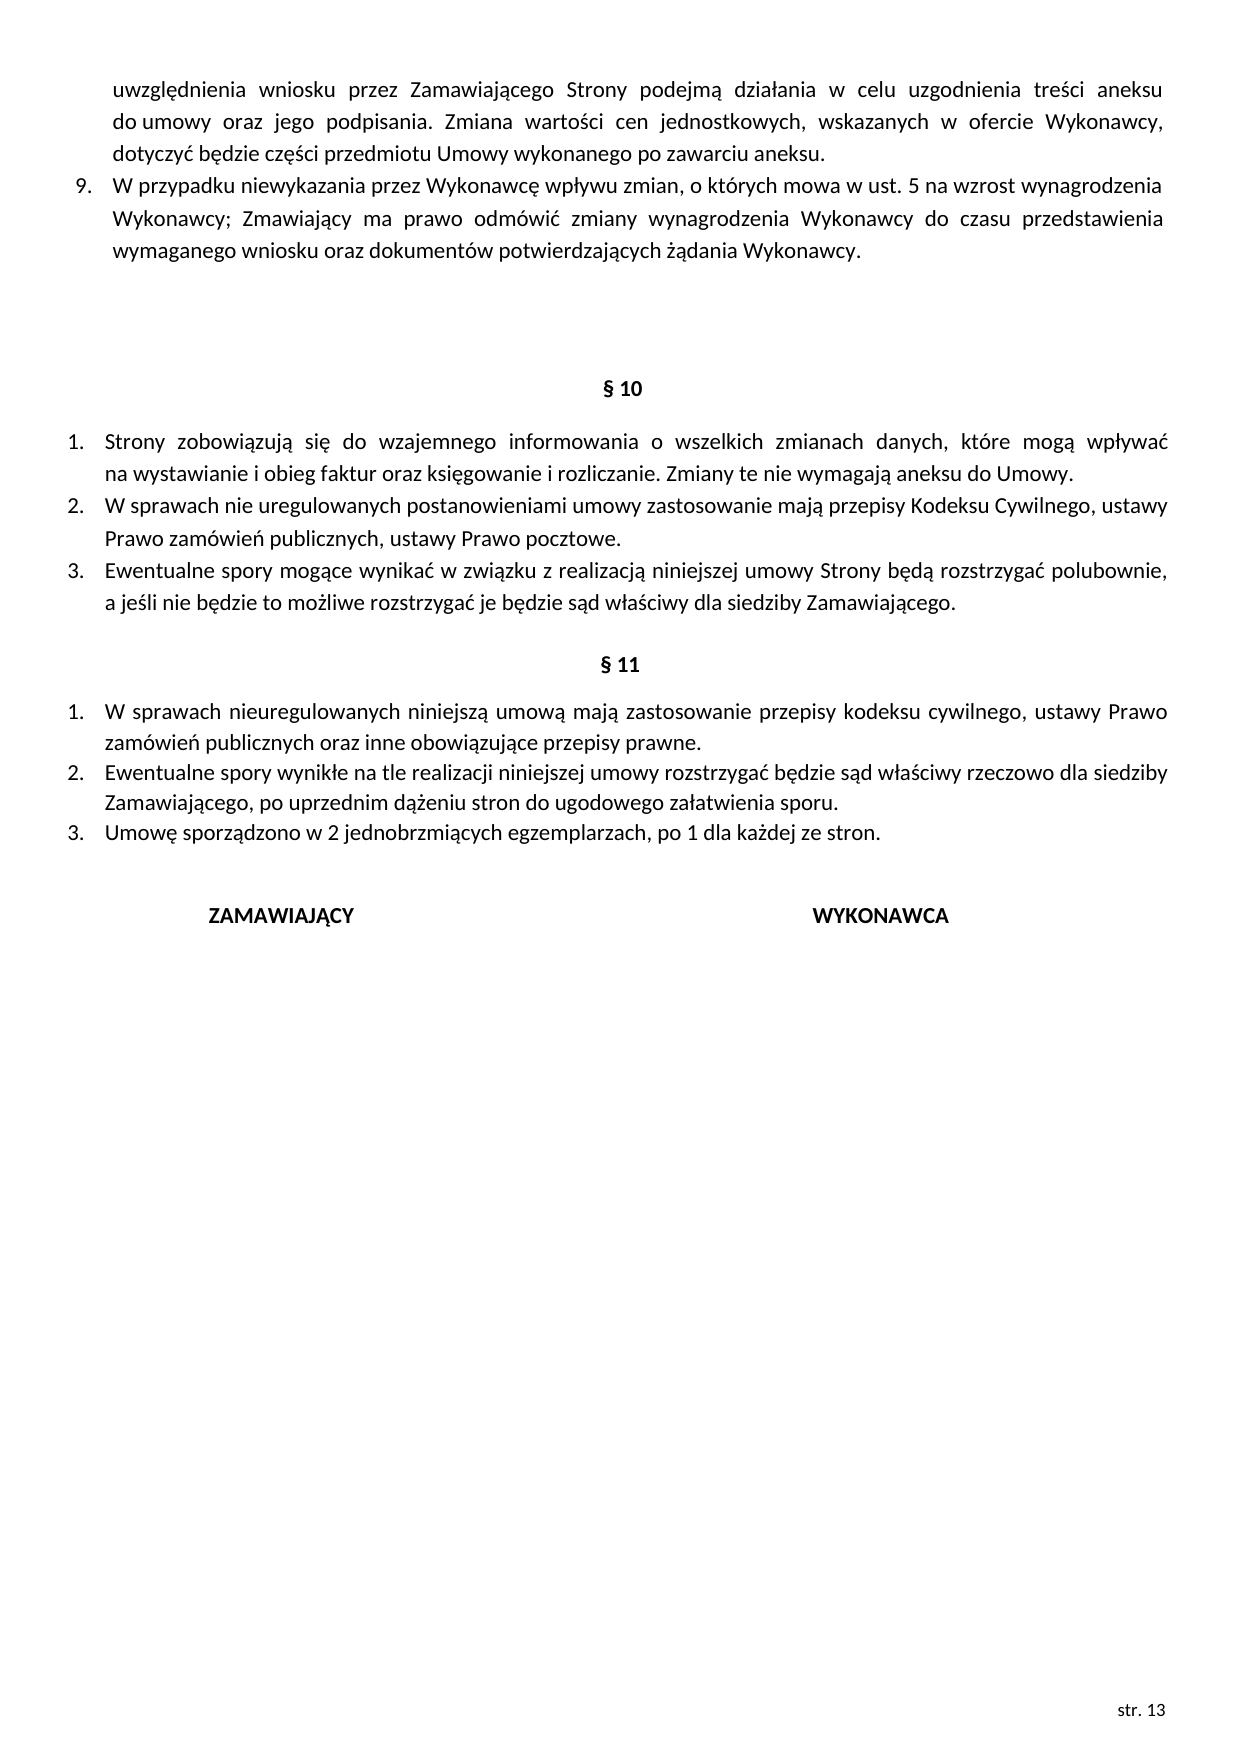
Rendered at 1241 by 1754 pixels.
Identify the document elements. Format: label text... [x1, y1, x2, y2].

list W sprawach nie uregulowanych postanowieniami umowy zastosowanie mają przepisy Kodeksu Cywilnego, ustawy Prawo zamówień publicznych, ustawy Prawo pocztowe. [67, 492, 1170, 552]
text ZAMAWIAJĄCY WYKONAWCA [75, 901, 1165, 929]
text § 10 [75, 374, 1170, 402]
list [75, 75, 1165, 167]
list Strony zobowiązują się do wzajemnego informowania o wszelkich zmianach danych, które mogą wpływać na wystawianie i obieg faktur oraz księgowanie i rozliczanie. Zmiany te nie wymagają aneksu do Umowy. [67, 427, 1170, 487]
list Ewentualne spory mogące wynikać w związku z realizacją niniejszej umowy Strony będą rozstrzygać polubownie, a jeśli nie będzie to możliwe rozstrzygać je będzie sąd właściwy dla siedziby Zamawiającego. [67, 556, 1170, 616]
text § 11 [75, 651, 1165, 678]
list W sprawach nieuregulowanych niniejszą umową mają zastosowanie przepisy kodeksu cywilnego, ustawy Prawo zamówień publicznych oraz inne obowiązujące przepisy prawne. [67, 697, 1170, 756]
list Umowę sporządzono w 2 jednobrzmiących egzemplarzach, po 1 dla każdej ze stron. [67, 818, 1170, 846]
list W przypadku niewykazania przez Wykonawcę wpływu zmian, o których mowa w ust. 5 na wzrost wynagrodzenia Wykonawcy; Zmawiający ma prawo odmówić zmiany wynagrodzenia Wykonawcy do czasu przedstawienia wymaganego wniosku oraz dokumentów potwierdzających żądania Wykonawcy. [75, 172, 1165, 264]
list Ewentualne spory wynikłe na tle realizacji niniejszej umowy rozstrzygać będzie sąd właściwy rzeczowo dla siedziby Zamawiającego, po uprzednim dążeniu stron do ugodowego załatwienia sporu. [67, 758, 1170, 816]
